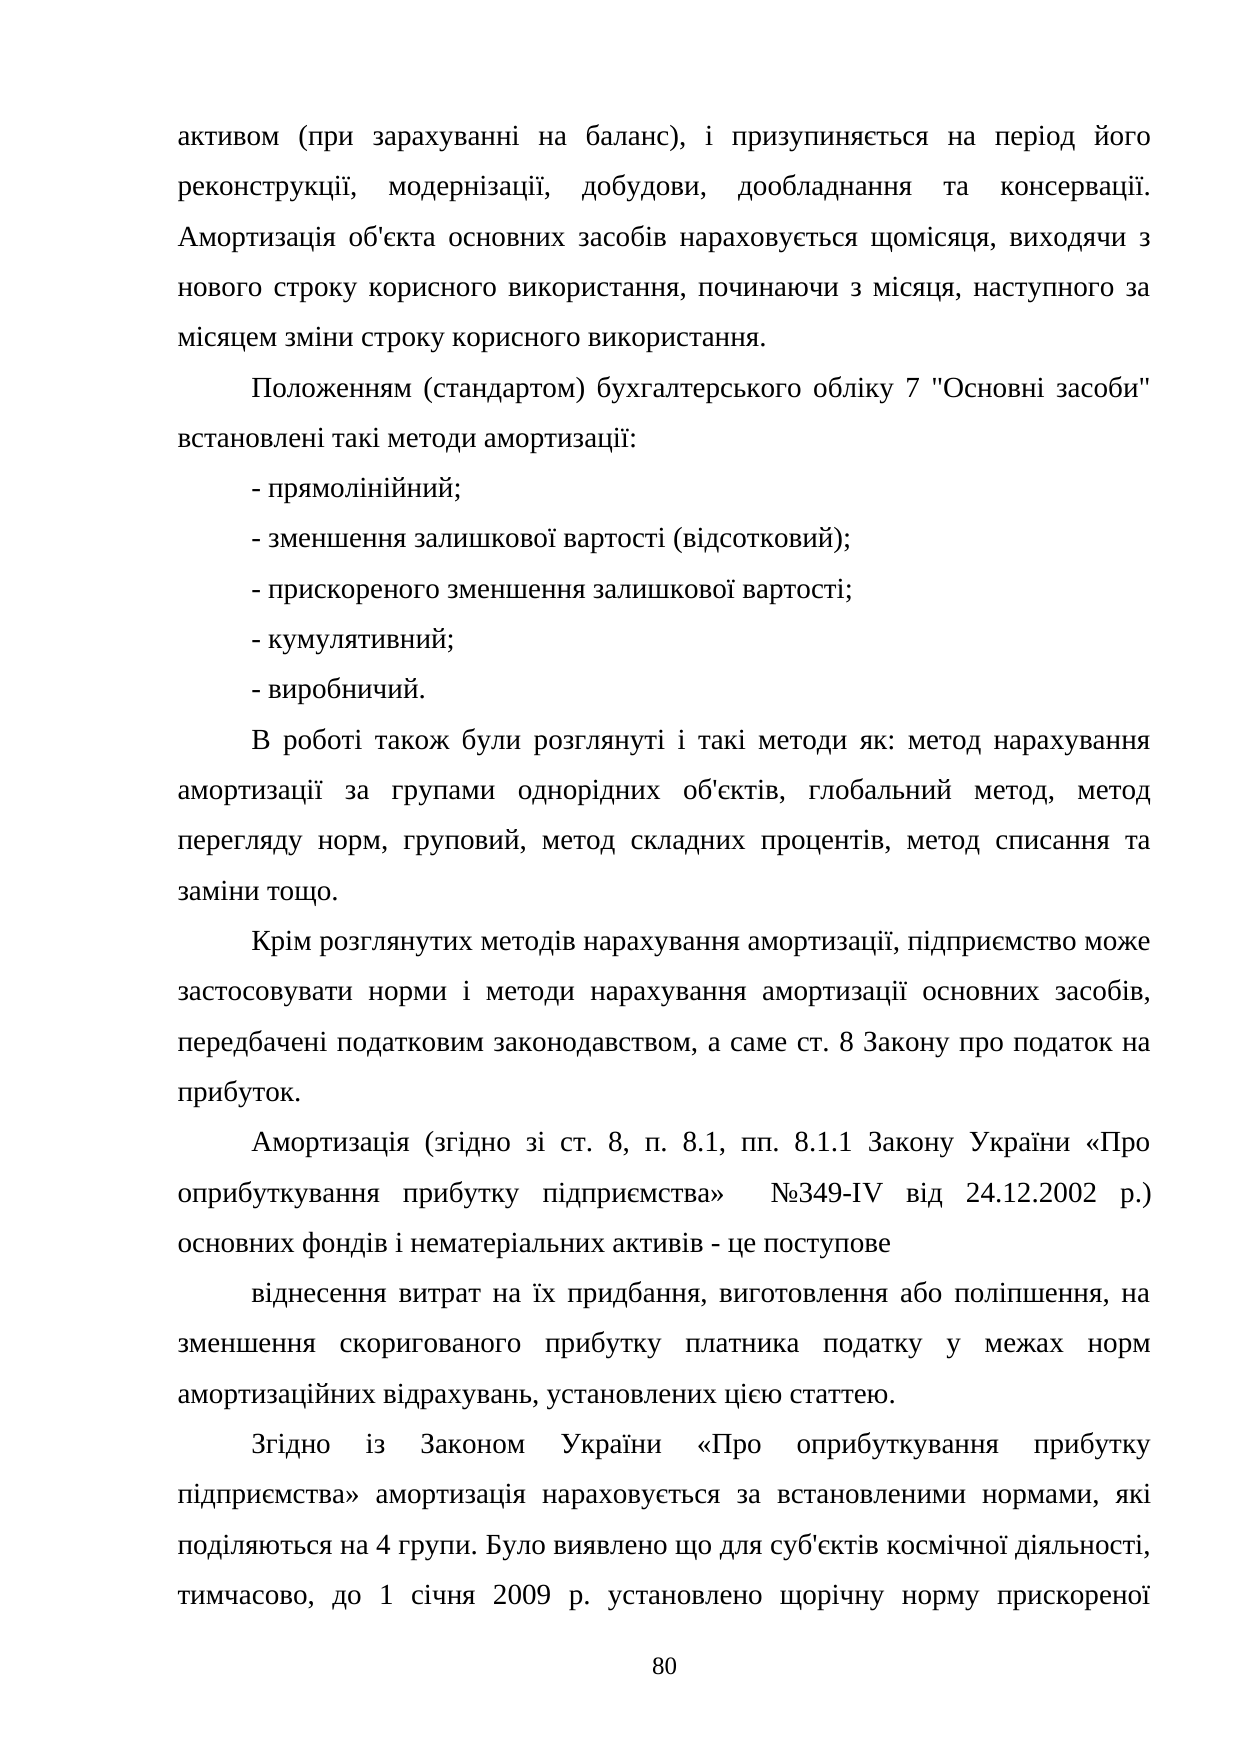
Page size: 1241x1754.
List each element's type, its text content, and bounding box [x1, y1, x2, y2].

text - зменшення залишкової вартості (відсотковий); [177, 521, 1152, 554]
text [177, 1426, 1152, 1611]
text В роботі також були розглянуті і такі методи як: метод нарахування амортизації за групами однорідних об'єктів, глобальний метод, метод перегляду норм, груповий, метод складних процентів, метод списання та заміни тощо. [177, 722, 1152, 906]
text Амортизація (згідно зі ст. 8, п. 8.1, пп. 8.1.1 Закону України «Про оприбуткування прибутку підприємства» №349-ІV від 24.12.2002 р.) основних фондів і нематеріальних активів - це поступове [177, 1124, 1152, 1258]
text - прискореного зменшення залишкової вартості; [177, 571, 1152, 604]
text Положенням (стандартом) бухгалтерського обліку 7 "Основні засоби" встановлені такі методи амортизації: [177, 370, 1152, 453]
text - виробничий. [177, 672, 1152, 705]
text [177, 118, 1152, 353]
text - кумулятивний; [177, 621, 1152, 655]
text віднесення витрат на їх придбання, виготовлення або поліпшення, на зменшення скоригованого прибутку платника податку у межах норм амортизаційних відрахувань, установлених цією статтею. [177, 1275, 1152, 1409]
text - прямолінійний; [177, 470, 1152, 504]
text Крім розглянутих методів нарахування амортизації, підприємство може застосовувати норми і методи нарахування амортизації основних засобів, передбачені податковим законодавством, а саме ст. 8 Закону про податок на прибуток. [177, 923, 1152, 1108]
